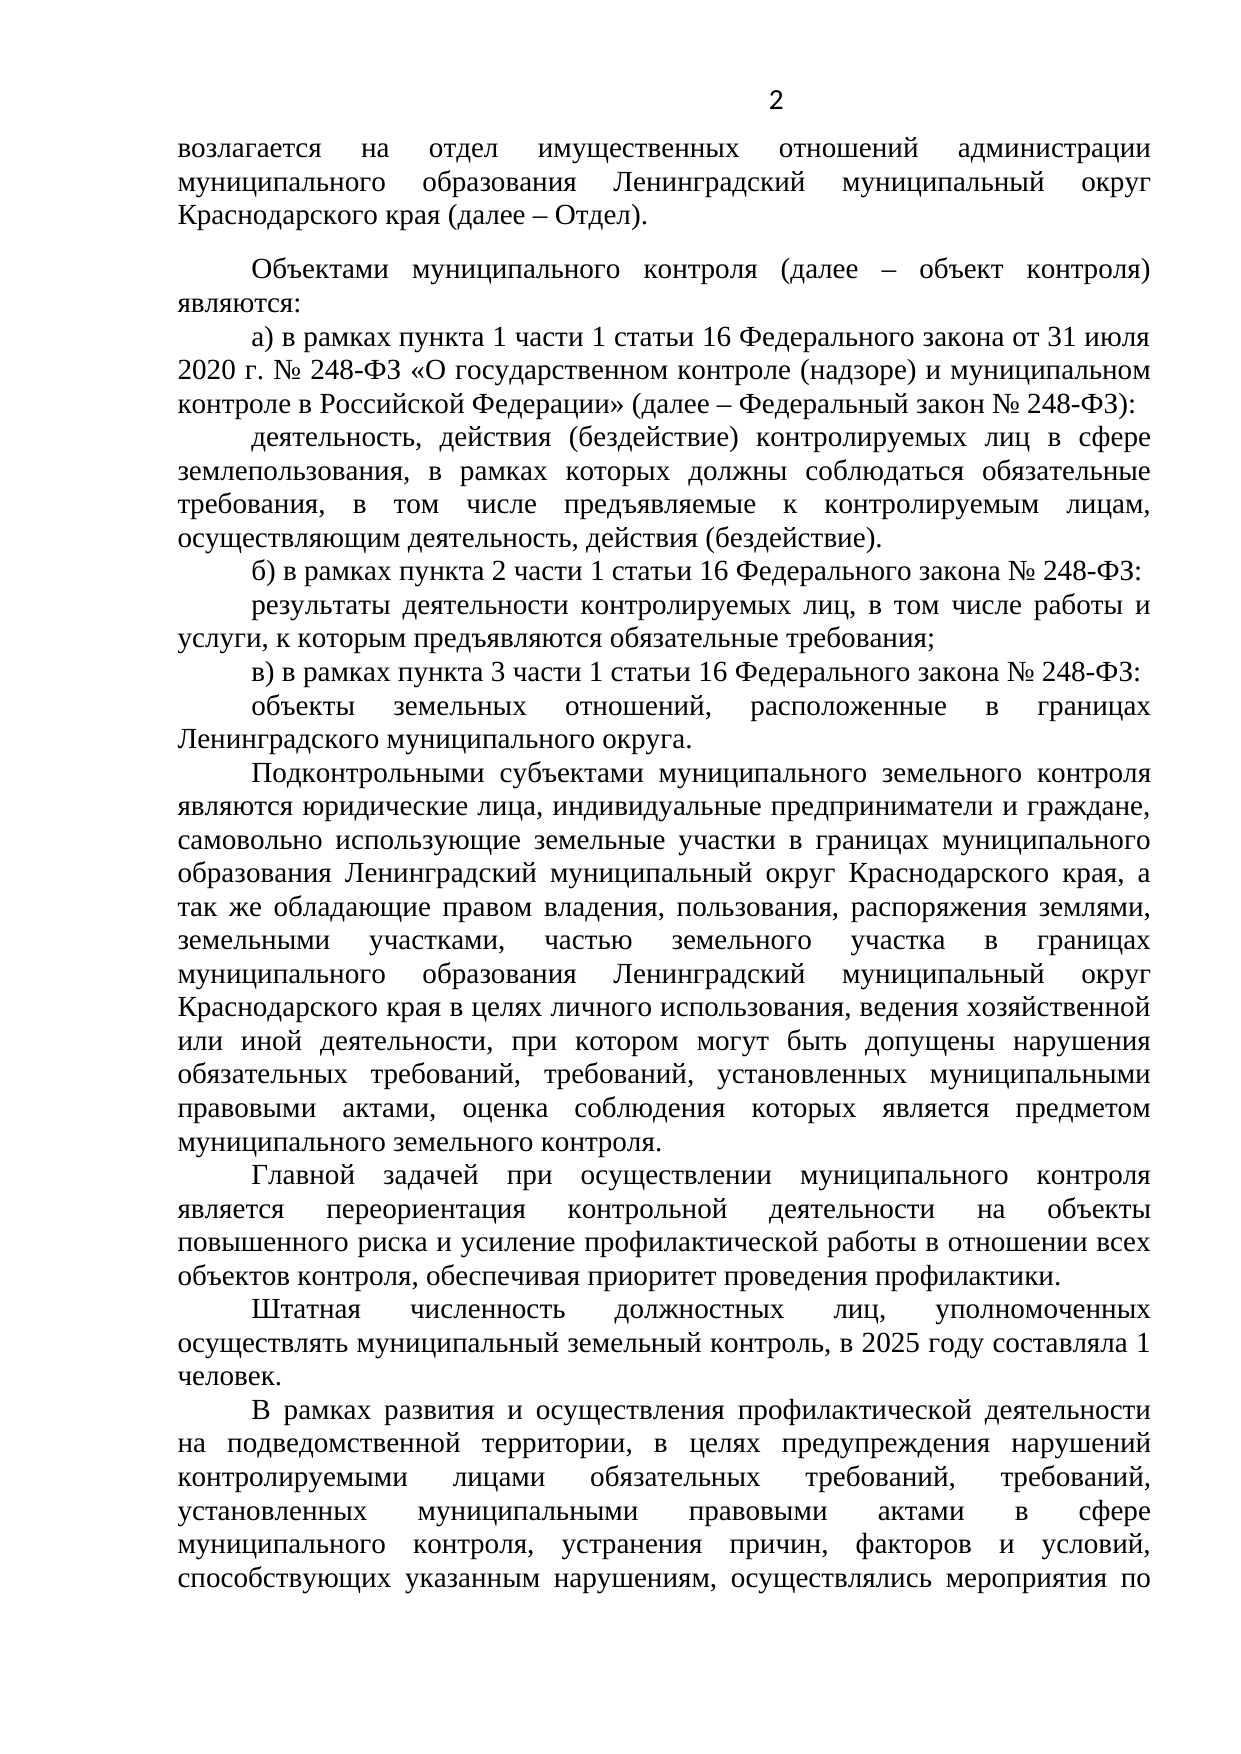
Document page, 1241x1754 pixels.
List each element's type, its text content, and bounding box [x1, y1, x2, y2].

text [177, 130, 1152, 231]
text деятельность, действия (бездействие) контролируемых лиц в сфере землепользования, в рамках которых должны соблюдаться обязательные требования, в том числе предъявляемые к контролируемым лицам, осуществляющим деятельность, действия (бездействие). [177, 419, 1152, 553]
text в) в рамках пункта 3 части 1 статьи 16 Федерального закона № 248-ФЗ: [177, 654, 1152, 688]
text объекты земельных отношений, расположенные в границах Ленинградского муниципального округа. [177, 688, 1152, 755]
text Объектами муниципального контроля (далее – объект контроля) являются: [177, 252, 1152, 319]
text Подконтрольными субъектами муниципального земельного контроля являются юридические лица, индивидуальные предприниматели и граждане, самовольно использующие земельные участки в границах муниципального образования Ленинградский муниципальный округ Краснодарского края, а так же обладающие правом владения, пользования, распоряжения землями, земельными участками, частью земельного участка в границах муниципального образования Ленинградский муниципальный округ Краснодарского края в целях личного использования, ведения хозяйственной или иной деятельности, при котором могут быть допущены нарушения обязательных требований, требований, установленных муниципальными правовыми актами, оценка соблюдения которых является предметом муниципального земельного контроля. [177, 755, 1152, 1157]
text а) в рамках пункта 1 части 1 статьи 16 Федерального закона от 31 июля 2020 г. № 248-ФЗ «О государственном контроле (надзоре) и муниципальном контроле в Российской Федерации» (далее – Федеральный закон № 248-ФЗ): [177, 319, 1152, 419]
text результаты деятельности контролируемых лиц, в том числе работы и услуги, к которым предъявляются обязательные требования; [177, 587, 1152, 654]
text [177, 1392, 1152, 1593]
text Главной задачей при осуществлении муниципального контроля является переориентация контрольной деятельности на объекты повышенного риска и усиление профилактической работы в отношении всех объектов контроля, обеспечивая приоритет проведения профилактики. [177, 1157, 1152, 1291]
text б) в рамках пункта 2 части 1 статьи 16 Федерального закона № 248-ФЗ: [177, 553, 1152, 587]
text Штатная численность должностных лиц, уполномоченных осуществлять муниципальный земельный контроль, в 2025 году составляла 1 человек. [177, 1291, 1152, 1392]
